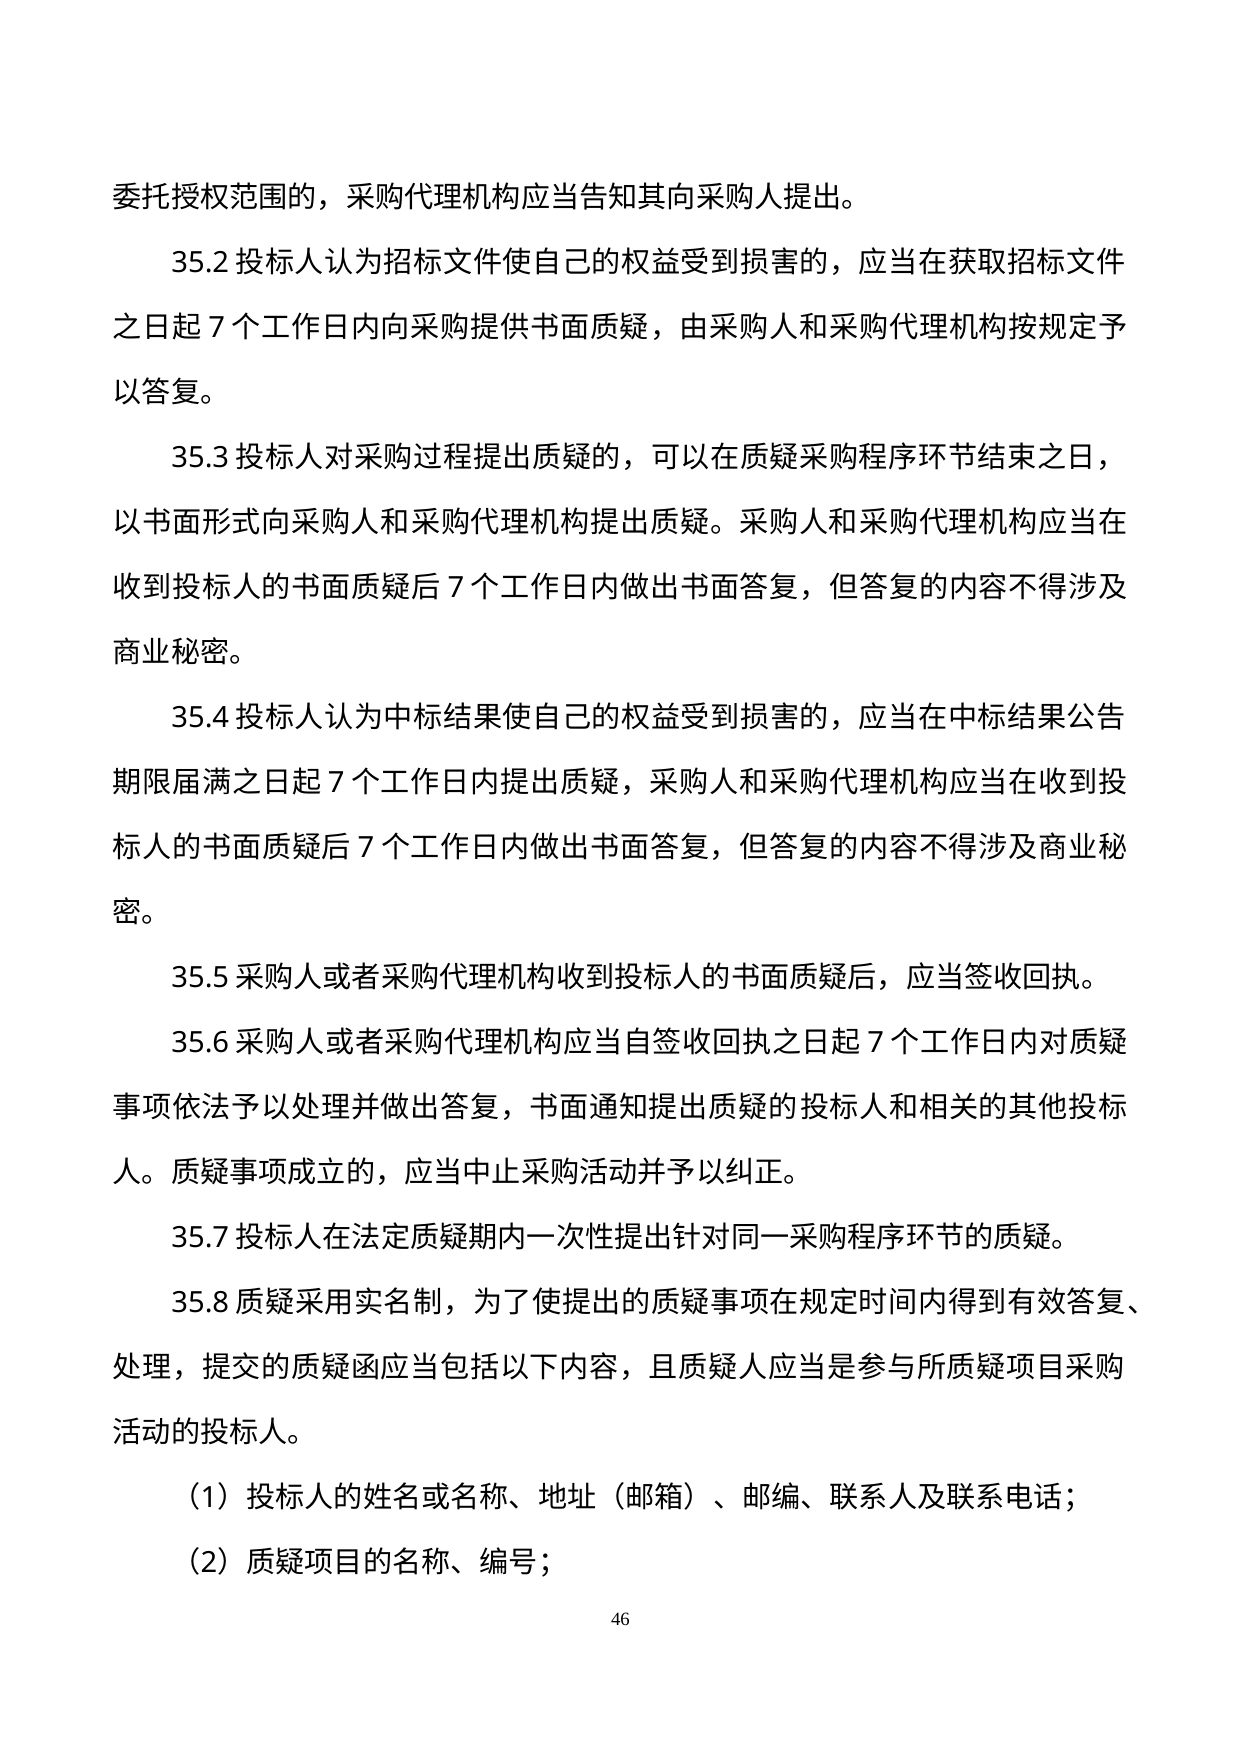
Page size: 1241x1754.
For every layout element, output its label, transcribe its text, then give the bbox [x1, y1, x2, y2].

text 35.6采购人或者采购代理机构应当自签收回执之日起7个工作日内对质疑事项依法予以处理并做出答复，书面通知提出质疑的投标人和相关的其他投标人。质疑事项成立的，应当中止采购活动并予以纠正。 [112, 1007, 1128, 1202]
text 35.7投标人在法定质疑期内一次性提出针对同一采购程序环节的质疑。 [112, 1202, 1128, 1267]
text （2）质疑项目的名称、编号； [112, 1527, 1128, 1592]
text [112, 162, 1128, 227]
text 35.5采购人或者采购代理机构收到投标人的书面质疑后，应当签收回执。 [112, 942, 1128, 1007]
text 35.8质疑采用实名制，为了使提出的质疑事项在规定时间内得到有效答复、处理，提交的质疑函应当包括以下内容，且质疑人应当是参与所质疑项目采购活动的投标人。 [112, 1267, 1128, 1462]
text （1）投标人的姓名或名称、地址（邮箱）、邮编、联系人及联系电话； [112, 1462, 1128, 1527]
text 35.3投标人对采购过程提出质疑的，可以在质疑采购程序环节结束之日，以书面形式向采购人和采购代理机构提出质疑。采购人和采购代理机构应当在收到投标人的书面质疑后7个工作日内做出书面答复，但答复的内容不得涉及商业秘密。 [112, 422, 1128, 682]
text 35.2投标人认为招标文件使自己的权益受到损害的，应当在获取招标文件之日起7个工作日内向采购提供书面质疑，由采购人和采购代理机构按规定予以答复。 [112, 227, 1128, 422]
text 35.4投标人认为中标结果使自己的权益受到损害的，应当在中标结果公告期限届满之日起7个工作日内提出质疑，采购人和采购代理机构应当在收到投标人的书面质疑后7个工作日内做出书面答复，但答复的内容不得涉及商业秘密。 [112, 682, 1128, 942]
